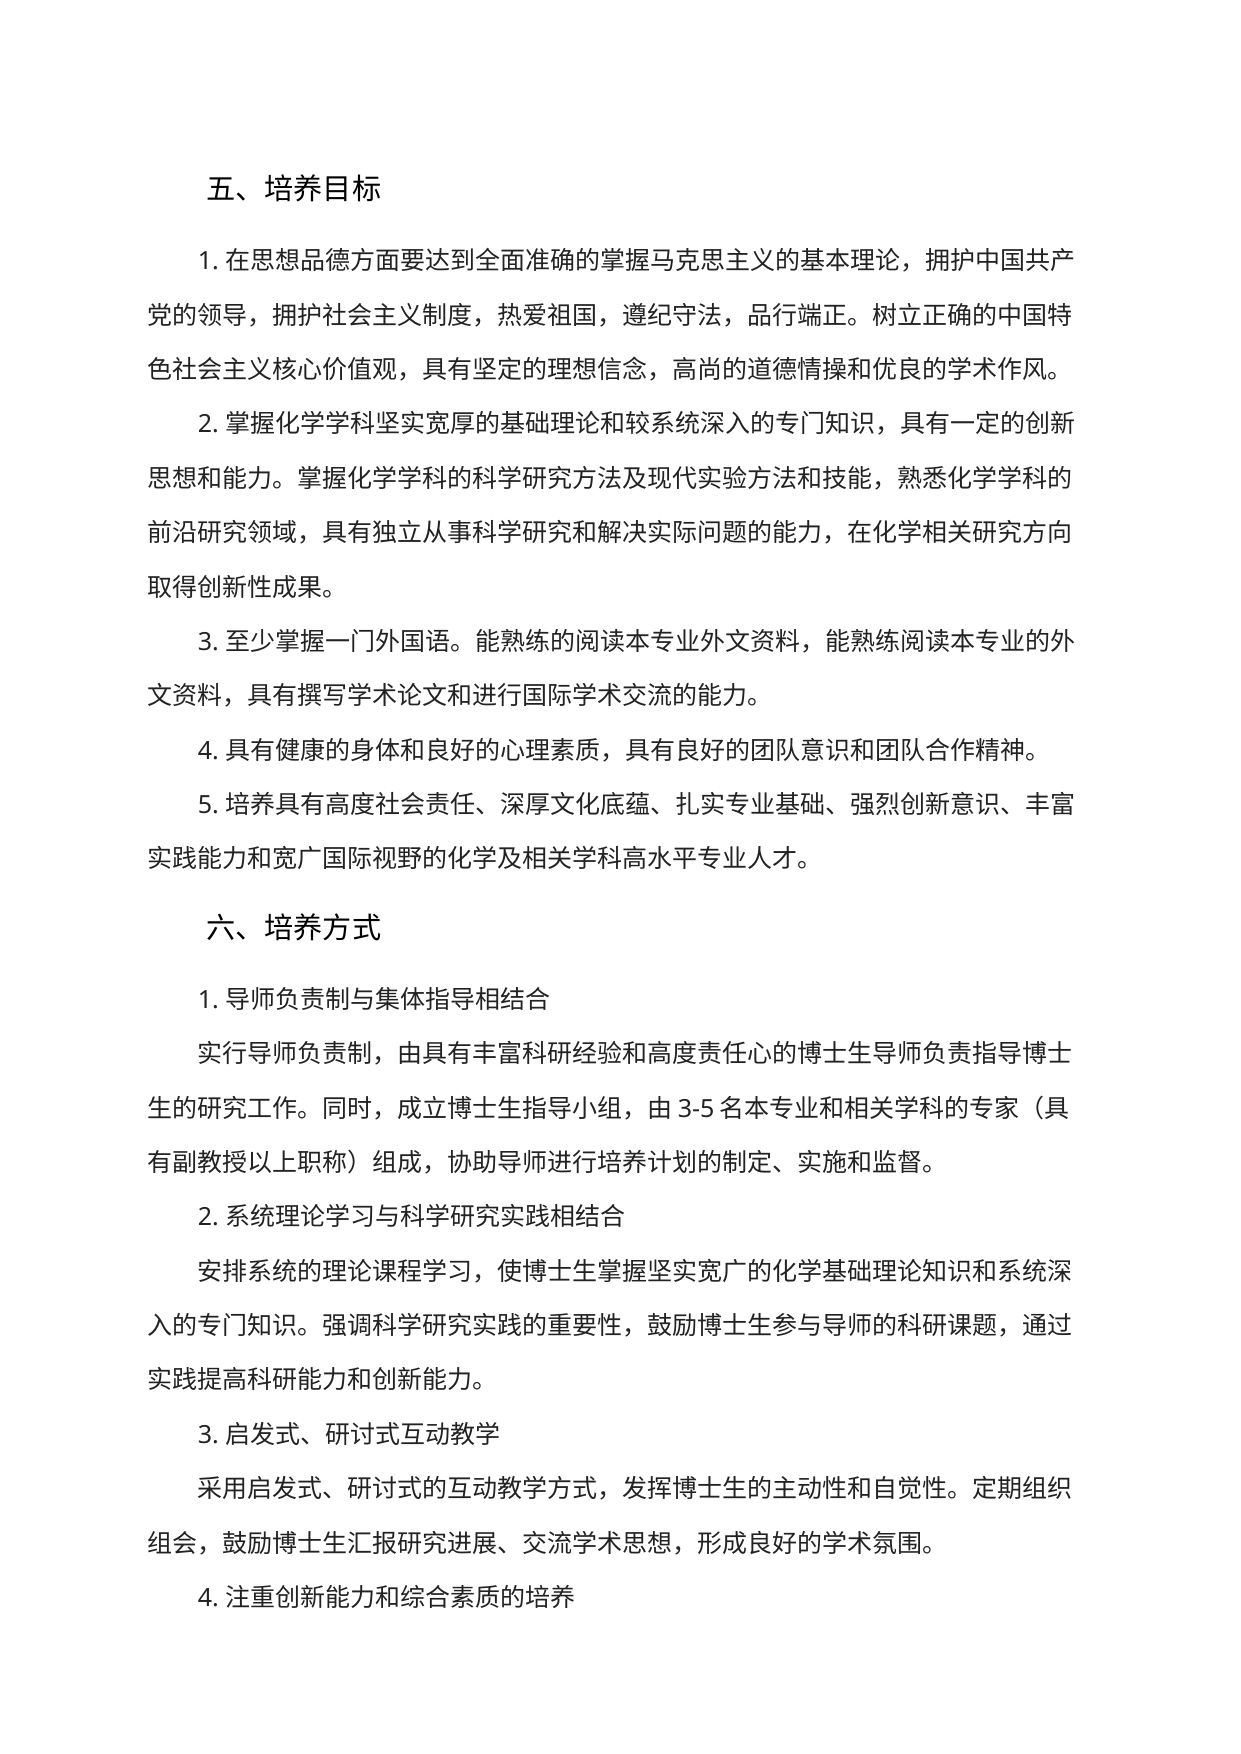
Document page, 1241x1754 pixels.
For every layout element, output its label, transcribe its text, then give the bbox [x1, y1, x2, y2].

text 1. 导师负责制与集体指导相结合 [148, 979, 1092, 1016]
text 3. 至少掌握一门外国语。能熟练的阅读本专业外文资料，能熟练阅读本专业的外文资料，具有撰写学术论文和进行国际学术交流的能力。 [148, 621, 1092, 712]
text 3. 启发式、研讨式互动教学 [148, 1414, 1092, 1451]
text 五、培养目标 [148, 154, 1092, 219]
text 2. 系统理论学习与科学研究实践相结合 [148, 1197, 1092, 1233]
text 4. 具有健康的身体和良好的心理素质，具有良好的团队意识和团队合作精神。 [148, 730, 1092, 766]
text 安排系统的理论课程学习，使博士生掌握坚实宽广的化学基础理论知识和系统深入的专门知识。强调科学研究实践的重要性，鼓励博士生参与导师的科研课题，通过实践提高科研能力和创新能力。 [148, 1251, 1092, 1396]
text 2. 掌握化学学科坚实宽厚的基础理论和较系统深入的专门知识，具有一定的创新思想和能力。掌握化学学科的科学研究方法及现代实验方法和技能，熟悉化学学科的前沿研究领域，具有独立从事科学研究和解决实际问题的能力，在化学相关研究方向取得创新性成果。 [148, 404, 1092, 603]
text 1. 在思想品德方面要达到全面准确的掌握马克思主义的基本理论，拥护中国共产党的领导，拥护社会主义制度，热爱祖国，遵纪守法，品行端正。树立正确的中国特色社会主义核心价值观，具有坚定的理想信念，高尚的道德情操和优良的学术作风。 [148, 241, 1092, 386]
text 六、培养方式 [148, 893, 1092, 958]
text 实行导师负责制，由具有丰富科研经验和高度责任心的博士生导师负责指导博士生的研究工作。同时，成立博士生指导小组，由3-5名本专业和相关学科的专家（具有副教授以上职称）组成，协助导师进行培养计划的制定、实施和监督。 [148, 1034, 1092, 1179]
text 采用启发式、研讨式的互动教学方式，发挥博士生的主动性和自觉性。定期组织组会，鼓励博士生汇报研究进展、交流学术思想，形成良好的学术氛围。 [148, 1469, 1092, 1559]
text 4. 注重创新能力和综合素质的培养 [148, 1577, 1092, 1614]
text 5. 培养具有高度社会责任、深厚文化底蕴、扎实专业基础、强烈创新意识、丰富实践能力和宽广国际视野的化学及相关学科高水平专业人才。 [148, 784, 1092, 875]
